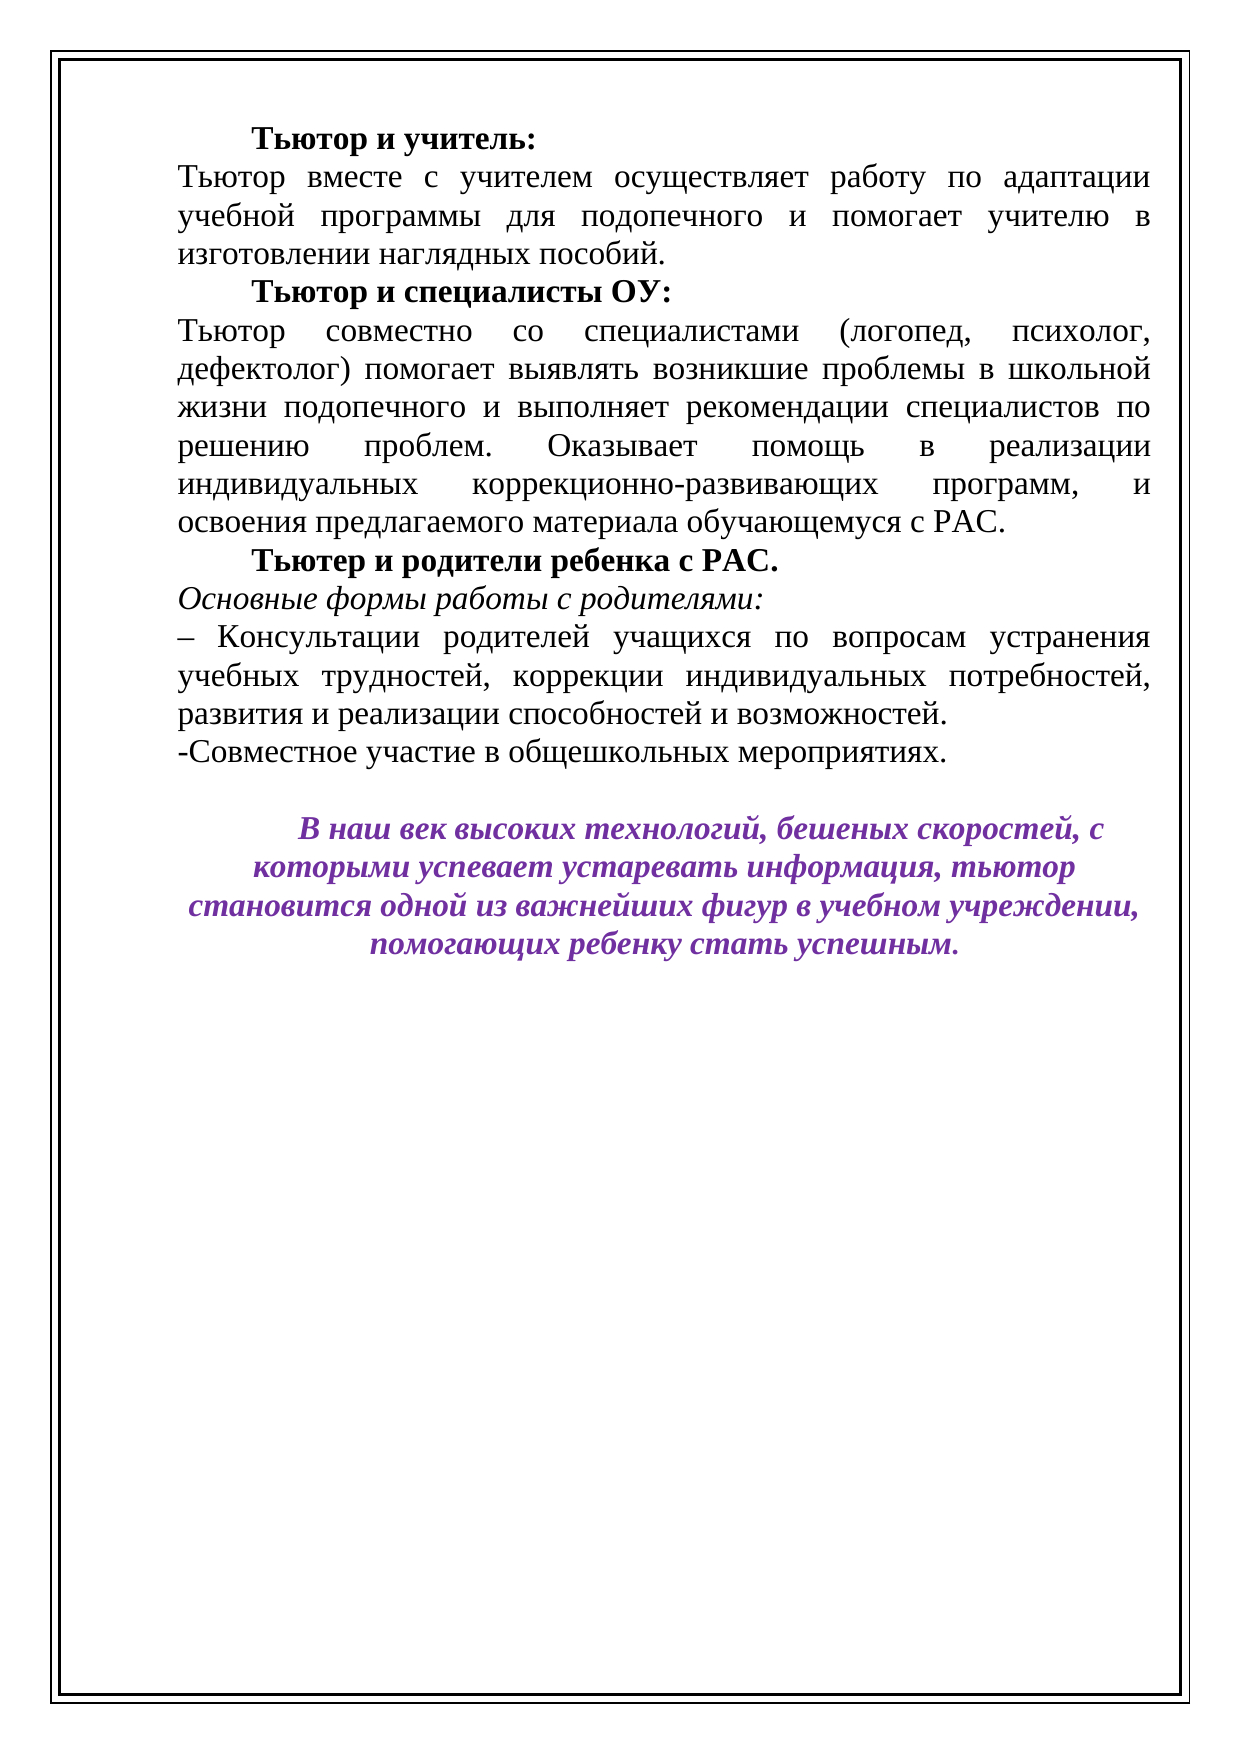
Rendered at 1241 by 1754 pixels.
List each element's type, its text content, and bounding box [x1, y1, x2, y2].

text Основные формы работы с родителями: [177, 578, 1152, 616]
text -Совместное участие в общешкольных мероприятиях. [177, 731, 1152, 770]
text – Консультации родителей учащихся по вопросам устранения учебных трудностей, коррекции индивидуальных потребностей, развития и реализации способностей и возможностей. [177, 616, 1152, 731]
text Тьютер и родители ребенка с РАС. [177, 540, 1152, 578]
text В наш век высоких технологий, бешеных скоростей, с которыми успевает устаревать информация, тьютор становится одной из важнейших фигур в учебном учреждении, помогающих ребенку стать успешным. [177, 808, 1152, 961]
text Тьютор и учитель: [177, 118, 1152, 156]
text Тьютор вместе с учителем осуществляет работу по адаптации учебной программы для подопечного и помогает учителю в изготовлении наглядных пособий. [177, 156, 1152, 271]
text Тьютор совместно со специалистами (логопед, психолог, дефектолог) помогает выявлять возникшие проблемы в школьной жизни подопечного и выполняет рекомендации специалистов по решению проблем. Оказывает помощь в реализации индивидуальных коррекционно-развивающих программ, и освоения предлагаемого материала обучающемуся с РАС. [177, 310, 1152, 540]
text Тьютор и специалисты ОУ: [177, 271, 1152, 310]
